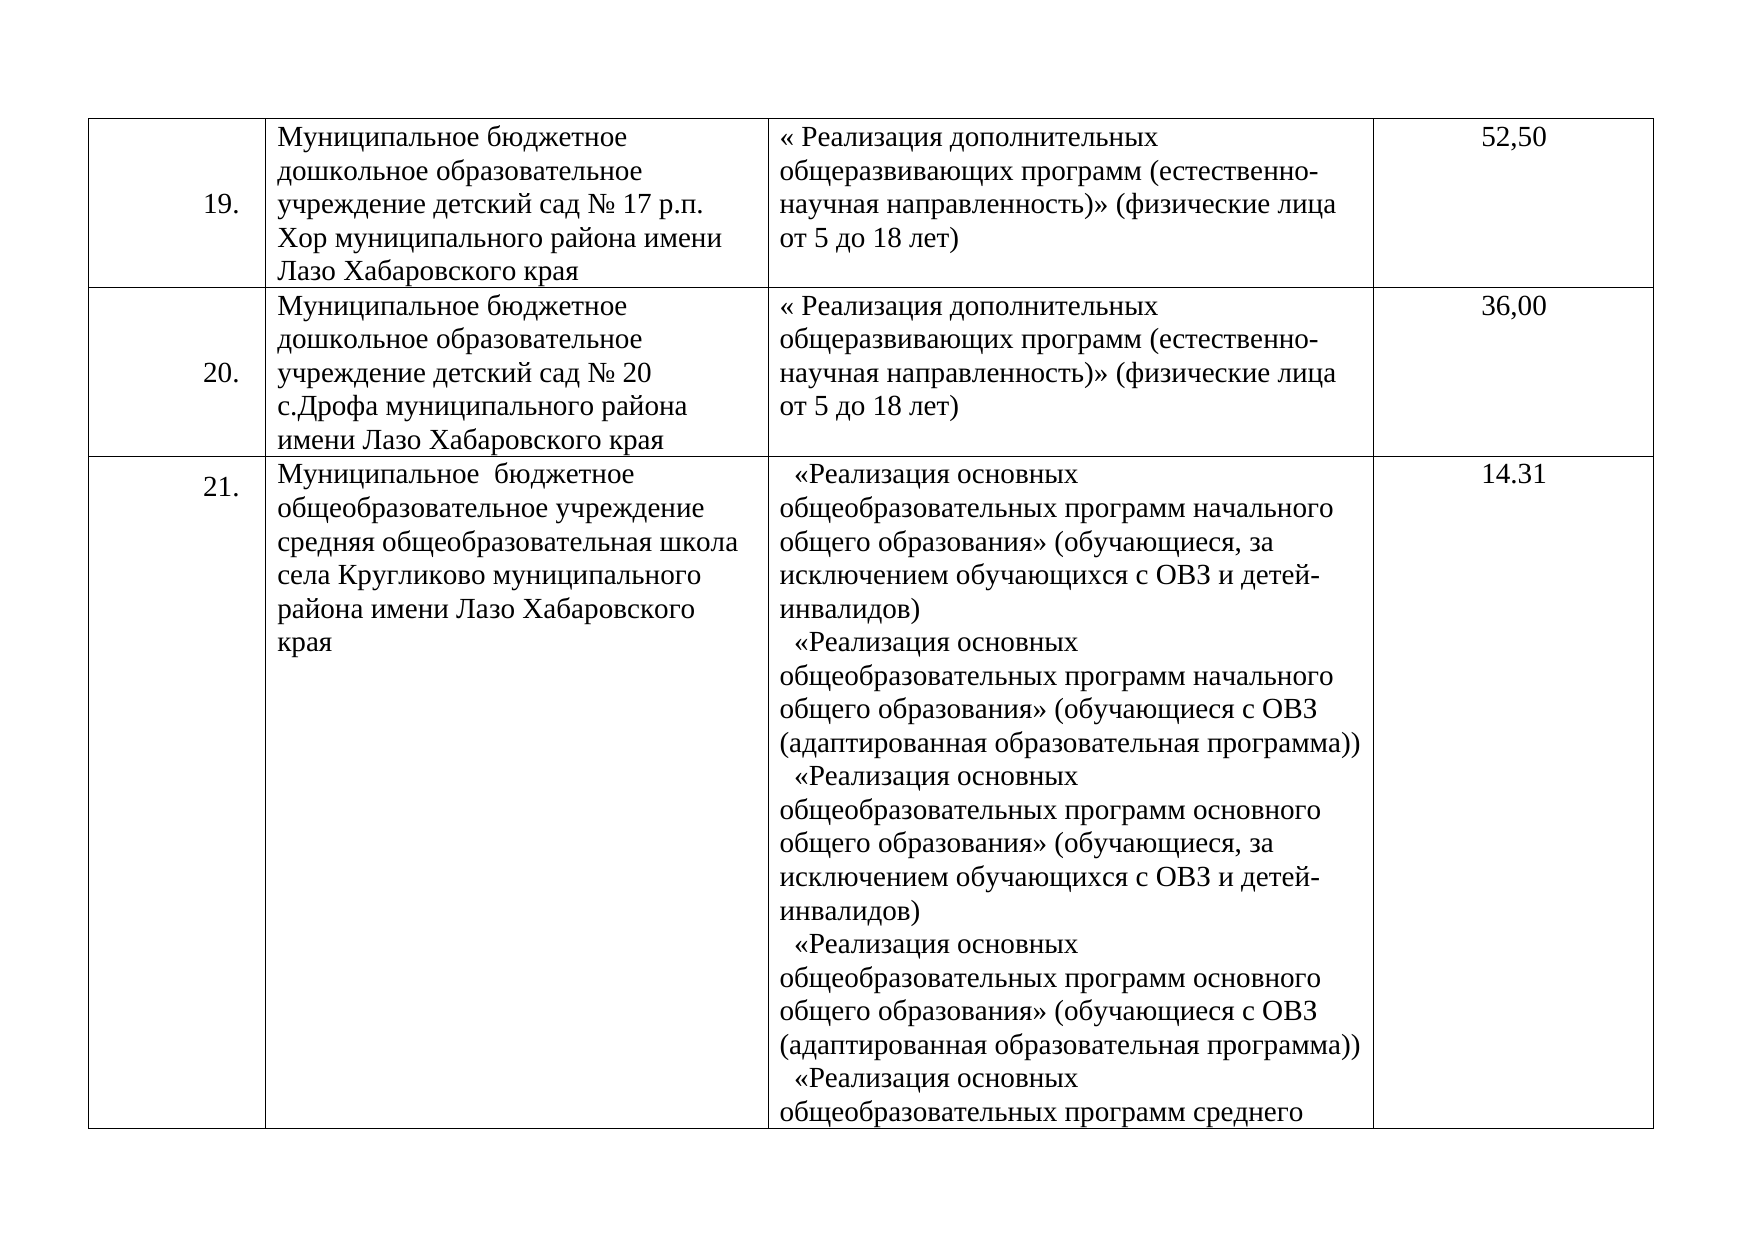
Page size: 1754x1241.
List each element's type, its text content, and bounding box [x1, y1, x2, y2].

table_cell 14.31 [1374, 457, 1653, 1127]
table_cell « Реализация дополнительных общеразвивающих программ (естественно-научная направленность)» (физические лица от 5 до 18 лет) [769, 119, 1373, 287]
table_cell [266, 457, 768, 1127]
table_cell [89, 288, 265, 456]
table_cell [89, 119, 265, 287]
table_cell « Реализация дополнительных общеразвивающих программ (естественно-научная направленность)» (физические лица от 5 до 18 лет) [769, 288, 1373, 456]
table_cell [266, 119, 768, 287]
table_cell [769, 457, 1373, 1127]
table_cell 36,00 [1374, 288, 1653, 456]
table_cell 52,50 [1374, 119, 1653, 287]
table_cell Муниципальное бюджетное дошкольное образовательное учреждение детский сад № 20 с.Дрофа муниципального района имени Лазо Хабаровского края [266, 288, 768, 456]
table_cell [89, 457, 265, 1127]
